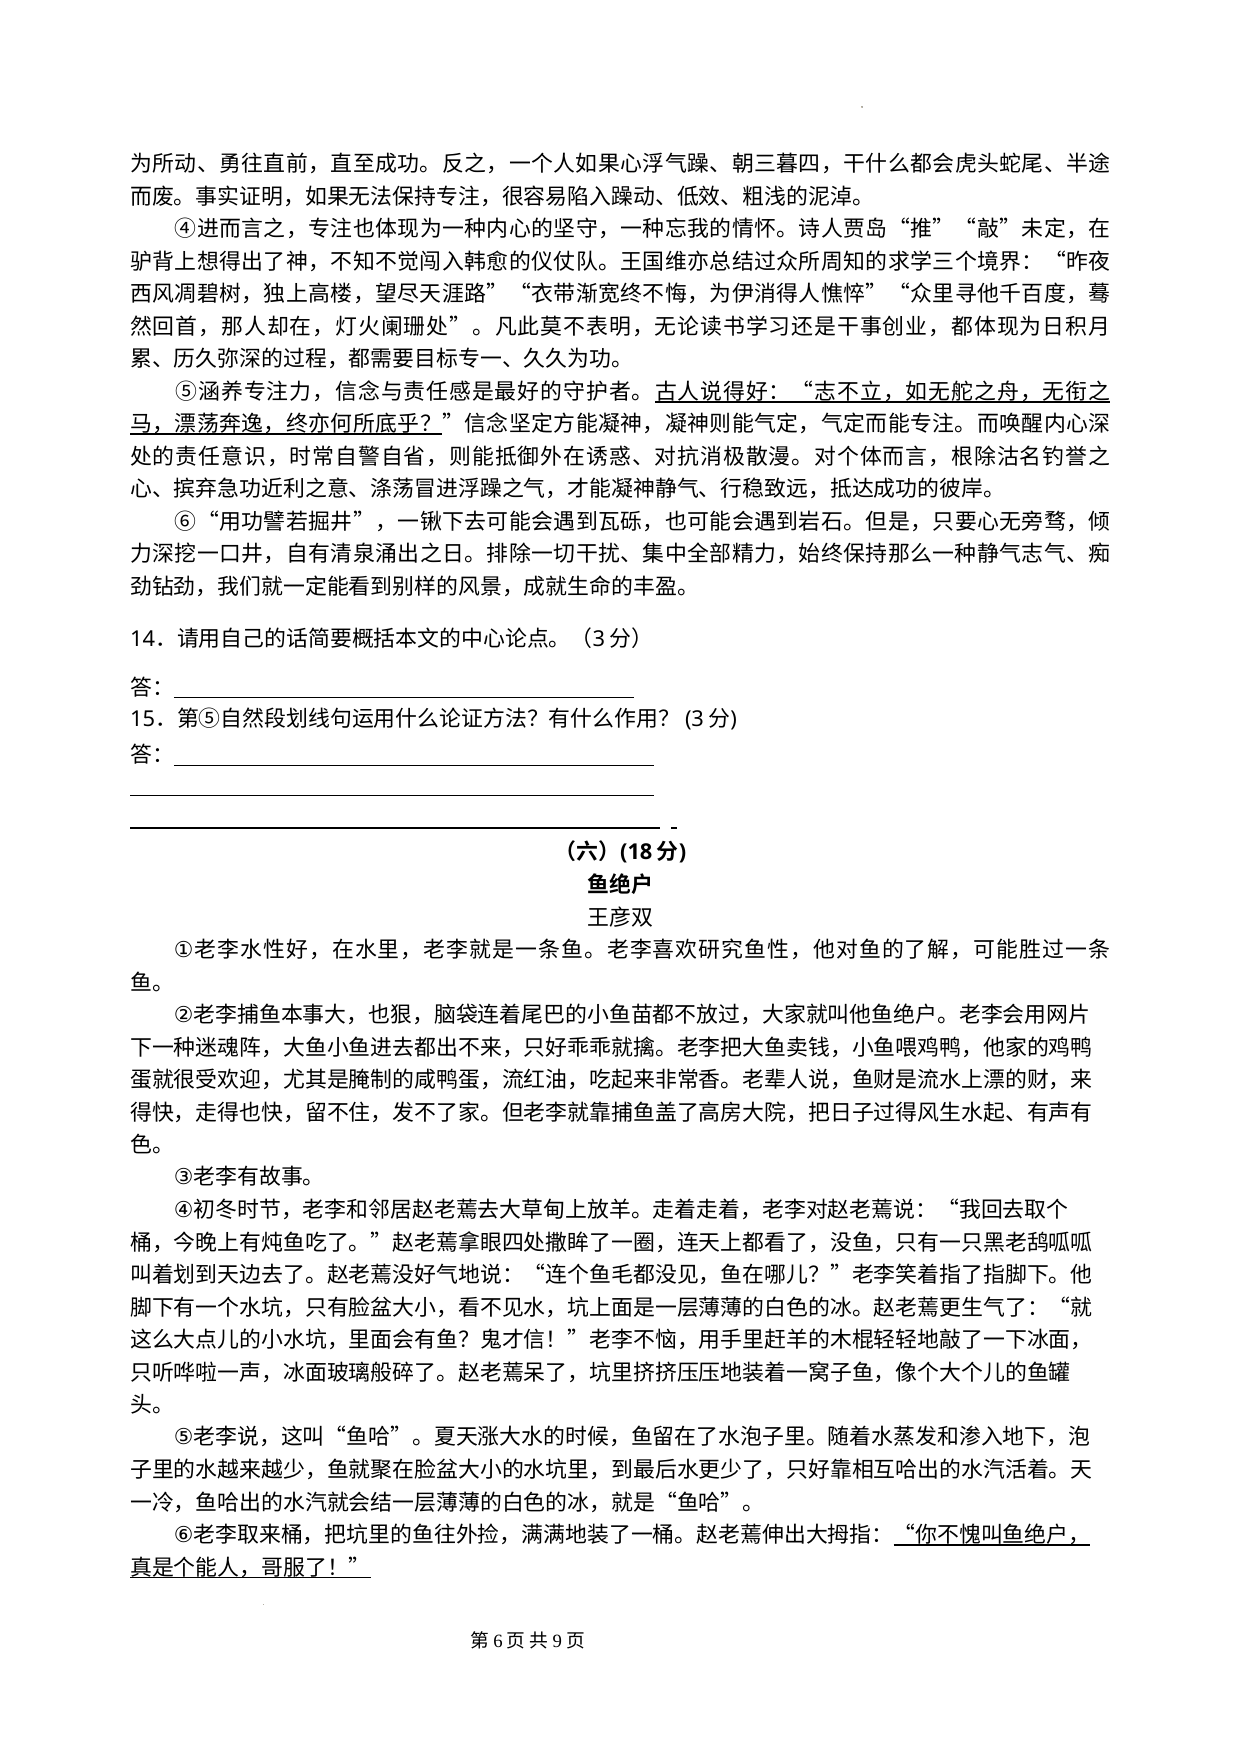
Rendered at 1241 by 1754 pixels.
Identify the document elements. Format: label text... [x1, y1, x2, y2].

text 15．第⑤自然段划线句运用什么论证方法？有什么作用？ (3分) [130, 701, 1110, 734]
text ⑥老李取来桶，把坑里的鱼往外捡，满满地装了一桶。赵老蔫伸出大拇指：“你不愧叫鱼绝户，真是个能人，哥服了！” [130, 1517, 1110, 1582]
text 王彦双 [130, 899, 1110, 932]
text ①老李水性好，在水里，老李就是一条鱼。老李喜欢研究鱼性，他对鱼的了解，可能胜过一条鱼。 [130, 932, 1110, 997]
text ⑤老李说，这叫“鱼哈”。夏天涨大水的时候，鱼留在了水泡子里。随着水蒸发和渗入地下，泡子里的水越来越少，鱼就聚在脸盆大小的水坑里，到最后水更少了，只好靠相互哈出的水汽活着。天一冷，鱼哈出的水汽就会结一层薄薄的白色的冰，就是“鱼哈”。 [130, 1419, 1110, 1517]
text ④初冬时节，老李和邻居赵老蔫去大草甸上放羊。走着走着，老李对赵老蔫说：“我回去取个桶，今晚上有炖鱼吃了。”赵老蔫拿眼四处撒眸了一圈，连天上都看了，没鱼，只有一只黑老鸹呱呱叫着划到天边去了。赵老蔫没好气地说：“连个鱼毛都没见，鱼在哪儿？”老李笑着指了指脚下。他脚下有一个水坑，只有脸盆大小，看不见水，坑上面是一层薄薄的白色的冰。赵老蔫更生气了：“就这么大点儿的小水坑，里面会有鱼？鬼才信！”老李不恼，用手里赶羊的木棍轻轻地敲了一下冰面，只听哗啦一声，冰面玻璃般碎了。赵老蔫呆了，坑里挤挤压压地装着一窝子鱼，像个大个儿的鱼罐头。 [130, 1192, 1110, 1419]
text 答： [130, 666, 1110, 701]
text ⑥“用功譬若掘井”，一锹下去可能会遇到瓦砾，也可能会遇到岩石。但是，只要心无旁骛，倾力深挖一口井，自有清泉涌出之日。排除一切干扰、集中全部精力，始终保持那么一种静气志气、痴劲钻劲，我们就一定能看到别样的风景，成就生命的丰盈。 [130, 503, 1110, 601]
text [130, 146, 1110, 211]
text 鱼绝户 [130, 867, 1110, 899]
text ④进而言之，专注也体现为一种内心的坚守，一种忘我的情怀。诗人贾岛“推”“敲”未定，在驴背上想得出了神，不知不觉闯入韩愈的仪仗队。王国维亦总结过众所周知的求学三个境界：“昨夜西风凋碧树，独上高楼，望尽天涯路”“衣带渐宽终不悔，为伊消得人憔悴”“众里寻他千百度，蓦然回首，那人却在，灯火阑珊处”。凡此莫不表明，无论读书学习还是干事创业，都体现为日积月累、历久弥深的过程，都需要目标专一、久久为功。 [130, 211, 1110, 373]
list （六）(18分) [130, 834, 1110, 867]
text ②老李捕鱼本事大，也狠，脑袋连着尾巴的小鱼苗都不放过，大家就叫他鱼绝户。老李会用网片下一种迷魂阵，大鱼小鱼进去都出不来，只好乖乖就擒。老李把大鱼卖钱，小鱼喂鸡鸭，他家的鸡鸭蛋就很受欢迎，尤其是腌制的咸鸭蛋，流红油，吃起来非常香。老辈人说，鱼财是流水上漂的财，来得快，走得也快，留不住，发不了家。但老李就靠捕鱼盖了高房大院，把日子过得风生水起、有声有色。 [130, 997, 1110, 1159]
text 14．请用自己的话简要概括本文的中心论点。（3分） [130, 601, 1110, 666]
text ⑤涵养专注力，信念与责任感是最好的守护者。古人说得好：“志不立，如无舵之舟，无衔之马，漂荡奔逸，终亦何所底乎？”信念坚定方能凝神，凝神则能气定，气定而能专注。而唤醒内心深处的责任意识，时常自警自省，则能抵御外在诱惑、对抗消极散漫。对个体而言，根除沽名钓誉之心、摈弃急功近利之意、涤荡冒进浮躁之气，才能凝神静气、行稳致远，抵达成功的彼岸。 [130, 373, 1110, 503]
text ③老李有故事。 [130, 1159, 1110, 1192]
text 答： [130, 734, 1110, 769]
